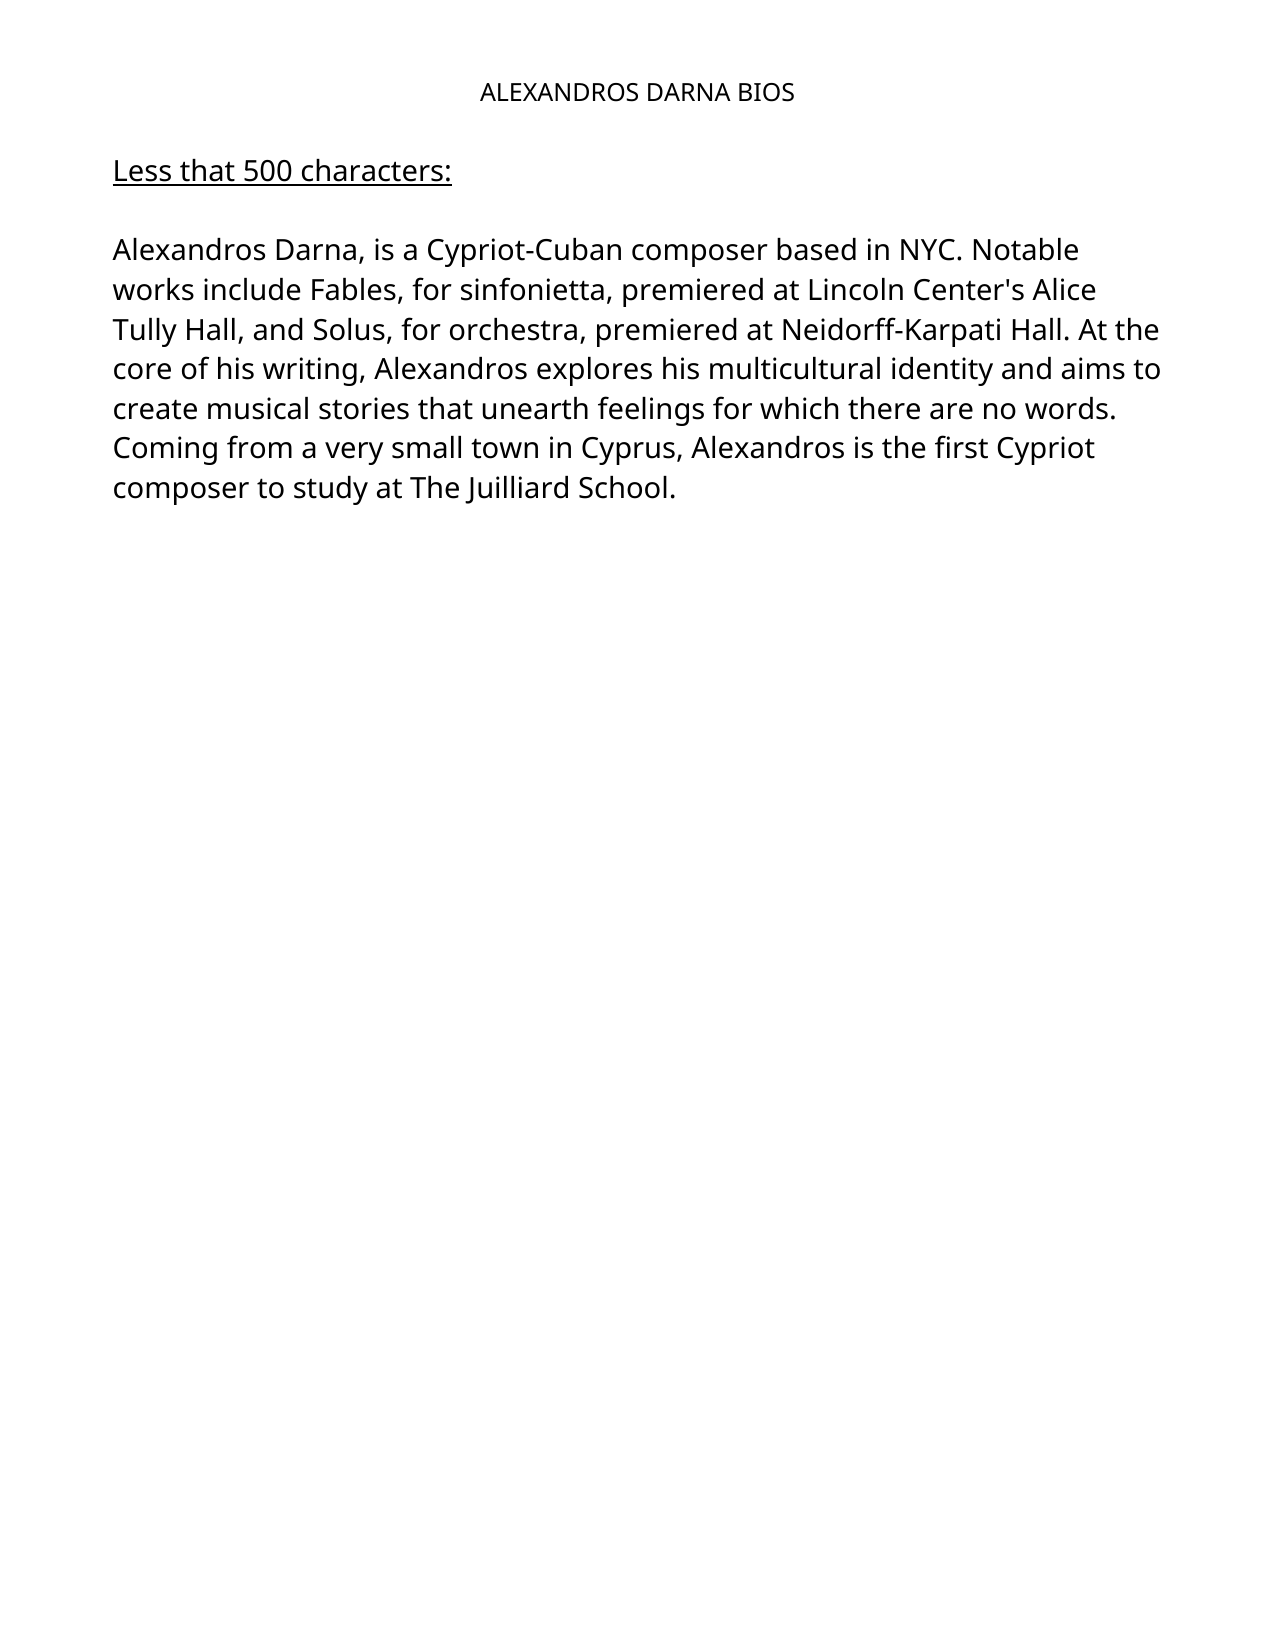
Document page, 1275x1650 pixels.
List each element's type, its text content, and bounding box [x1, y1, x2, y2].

text Alexandros Darna, is a Cypriot-Cuban composer based in NYC. Notable works include Fables, for sinfonietta, premiered at Lincoln Center's Alice Tully Hall, and Solus, for orchestra, premiered at Neidorff-Karpati Hall. At the core of his writing, Alexandros explores his multicultural identity and aims to create musical stories that unearth feelings for which there are no words. Coming from a very small town in Cyprus, Alexandros is the first Cypriot composer to study at The Juilliard School. [112, 229, 1162, 507]
text Less that 500 characters: [112, 150, 1162, 190]
